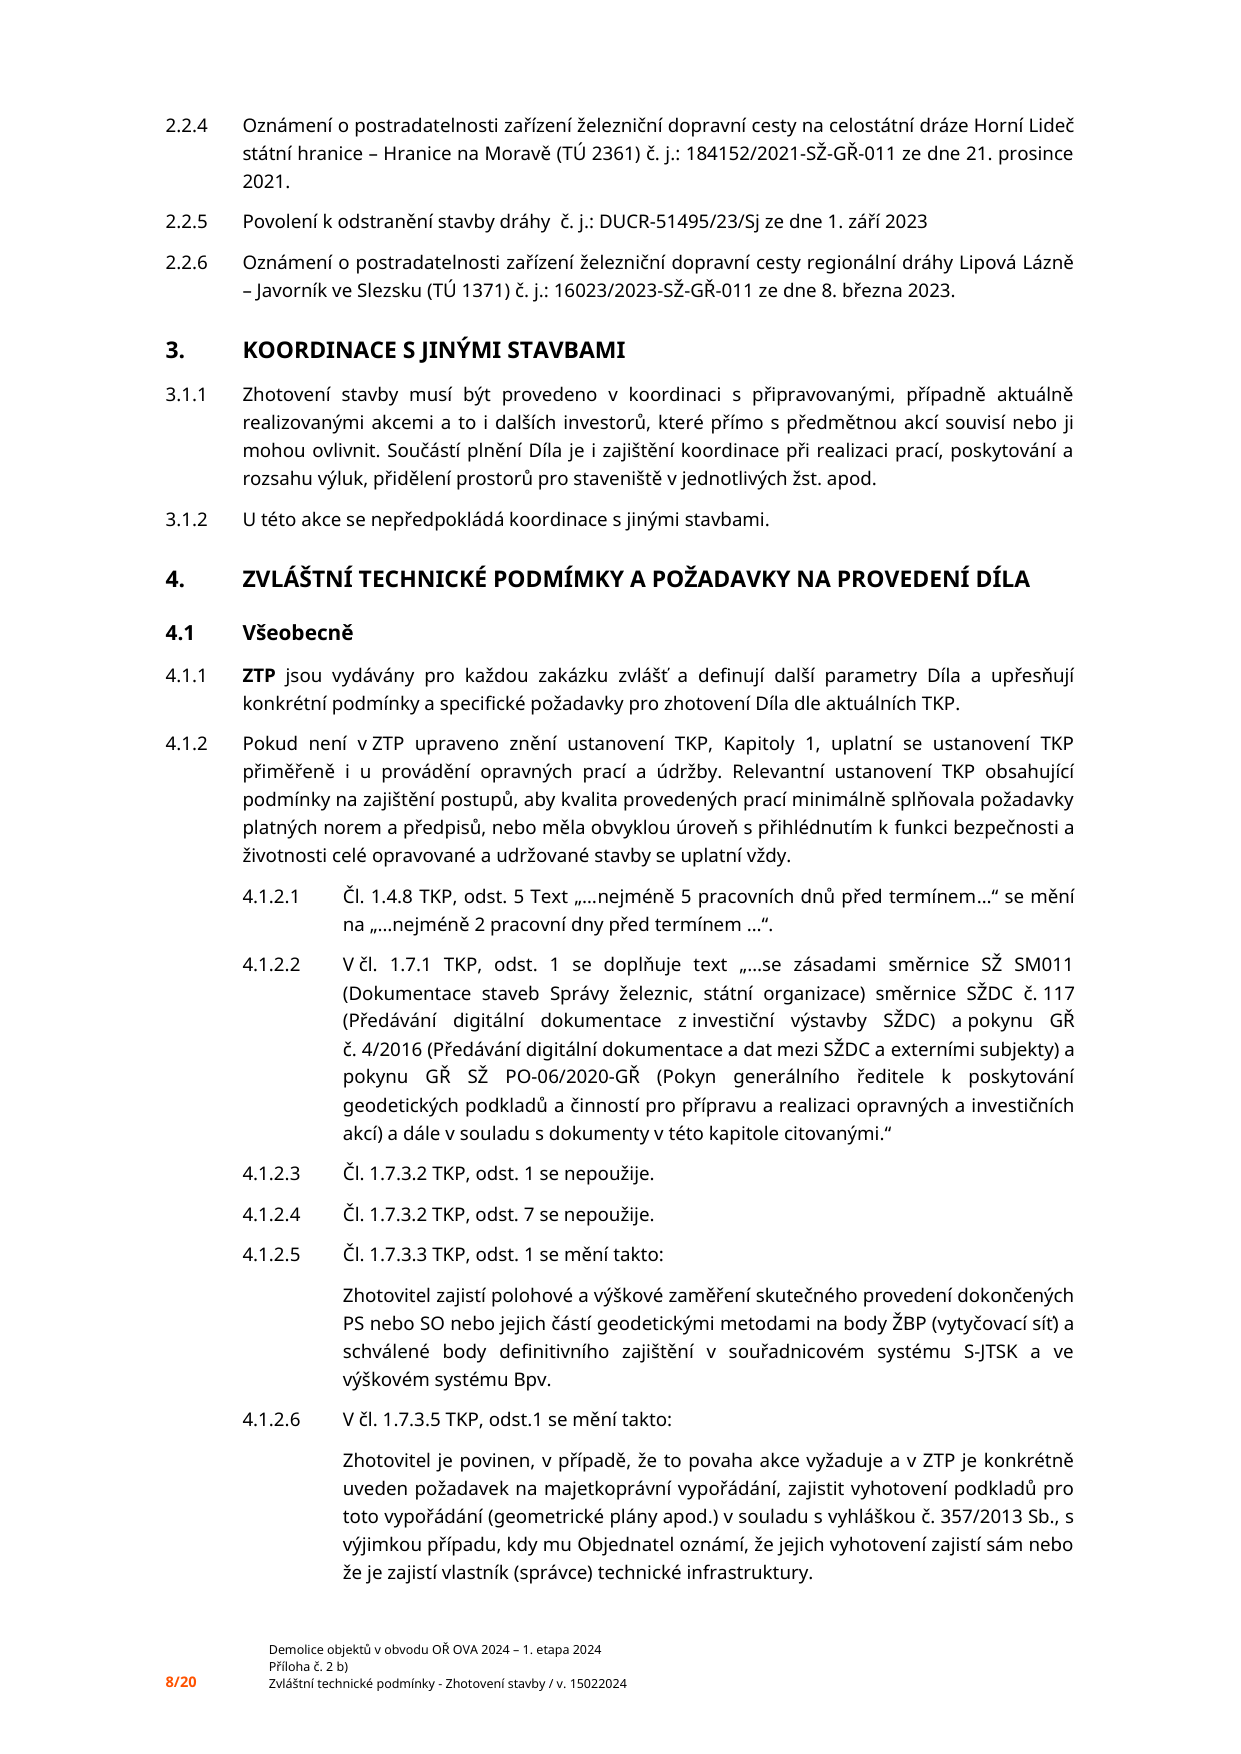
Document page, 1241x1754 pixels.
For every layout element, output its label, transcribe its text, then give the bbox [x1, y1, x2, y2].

text KOORDINACE S JINÝMI STAVBAMI [165, 334, 1075, 366]
list Čl. 1.4.8 TKP, odst. 5 Text „…nejméně 5 pracovních dnů před termínem…“ se mění na „…nejméně 2 pracovní dny před termínem …“. [242, 883, 1075, 937]
list Čl. 1.7.3.3 TKP, odst. 1 se mění takto: [242, 1241, 1075, 1267]
list Pokud není v ZTP upraveno znění ustanovení TKP, Kapitoly 1, uplatní se ustanovení TKP přiměřeně i u provádění opravných prací a údržby. Relevantní ustanovení TKP obsahující podmínky na zajištění postupů, aby kvalita provedených prací minimálně splňovala požadavky platných norem a předpisů, nebo měla obvyklou úroveň s přihlédnutím k funkci bezpečnosti a životnosti celé opravované a udržované stavby se uplatní vždy. [165, 731, 1075, 868]
text Oznámení o postradatelnosti zařízení železniční dopravní cesty regionální dráhy Lipová Lázně – Javorník ve Slezsku (TÚ 1371) č. j.: 16023/2023-SŽ-GŘ-011 ze dne 8. března 2023. [165, 249, 1075, 303]
text Zhotovení stavby musí být provedeno v koordinaci s připravovanými, případně aktuálně realizovanými akcemi a to i dalších investorů, které přímo s předmětnou akcí souvisí nebo ji mohou ovlivnit. Součástí plnění Díla je i zajištění koordinace při realizaci prací, poskytování a rozsahu výluk, přidělení prostorů pro staveniště v jednotlivých žst. apod. [165, 381, 1075, 491]
text Zhotovitel je povinen, v případě, že to povaha akce vyžaduje a v ZTP je konkrétně uveden požadavek na majetkoprávní vypořádání, zajistit vyhotovení podkladů pro toto vypořádání (geometrické plány apod.) v souladu s vyhláškou č. 357/2013 Sb., s výjimkou případu, kdy mu Objednatel oznámí, že jejich vyhotovení zajistí sám nebo že je zajistí vlastník (správce) technické infrastruktury. [343, 1447, 1075, 1585]
text U této akce se nepředpokládá koordinace s jinými stavbami. [165, 506, 1075, 531]
text Zvláštní TECHNICKÉ podmímky a požadavky na PROVEDENÍ DÍLA [165, 563, 1075, 594]
list V čl. 1.7.3.5 TKP, odst.1 se mění takto: [242, 1407, 1075, 1432]
text Povolení k odstranění stavby dráhy č. j.: DUCR-51495/23/Sj ze dne 1. září 2023 [165, 209, 1075, 234]
list ZTP jsou vydávány pro každou zakázku zvlášť a definují další parametry Díla a upřesňují konkrétní podmínky a specifické požadavky pro zhotovení Díla dle aktuálních TKP. [165, 662, 1075, 716]
list Čl. 1.7.3.2 TKP, odst. 1 se nepoužije. [242, 1160, 1075, 1186]
text Všeobecně [165, 618, 1075, 647]
list Čl. 1.7.3.2 TKP, odst. 7 se nepoužije. [242, 1201, 1075, 1226]
text Oznámení o postradatelnosti zařízení železniční dopravní cesty na celostátní dráze Horní Lideč státní hranice – Hranice na Moravě (TÚ 2361) č. j.: 184152/2021-SŽ-GŘ-011 ze dne 21. prosince 2021. [165, 112, 1075, 194]
text Zhotovitel zajistí polohové a výškové zaměření skutečného provedení dokončených PS nebo SO nebo jejich částí geodetickými metodami na body ŽBP (vytyčovací síť) a schválené body definitivního zajištění v souřadnicovém systému S-JTSK a ve výškovém systému Bpv. [343, 1282, 1075, 1392]
list V čl. 1.7.1 TKP, odst. 1 se doplňuje text „…se zásadami směrnice SŽ SM011 (Dokumentace staveb Správy železnic, státní organizace) směrnice SŽDC č. 117 (Předávání digitální dokumentace z investiční výstavby SŽDC) a pokynu GŘ č. 4/2016 (Předávání digitální dokumentace a dat mezi SŽDC a externími subjekty) a pokynu GŘ SŽ PO-06/2020-GŘ (Pokyn generálního ředitele k poskytování geodetických podkladů a činností pro přípravu a realizaci opravných a investičních akcí) a dále v souladu s dokumenty v této kapitole citovanými.“ [242, 952, 1075, 1145]
